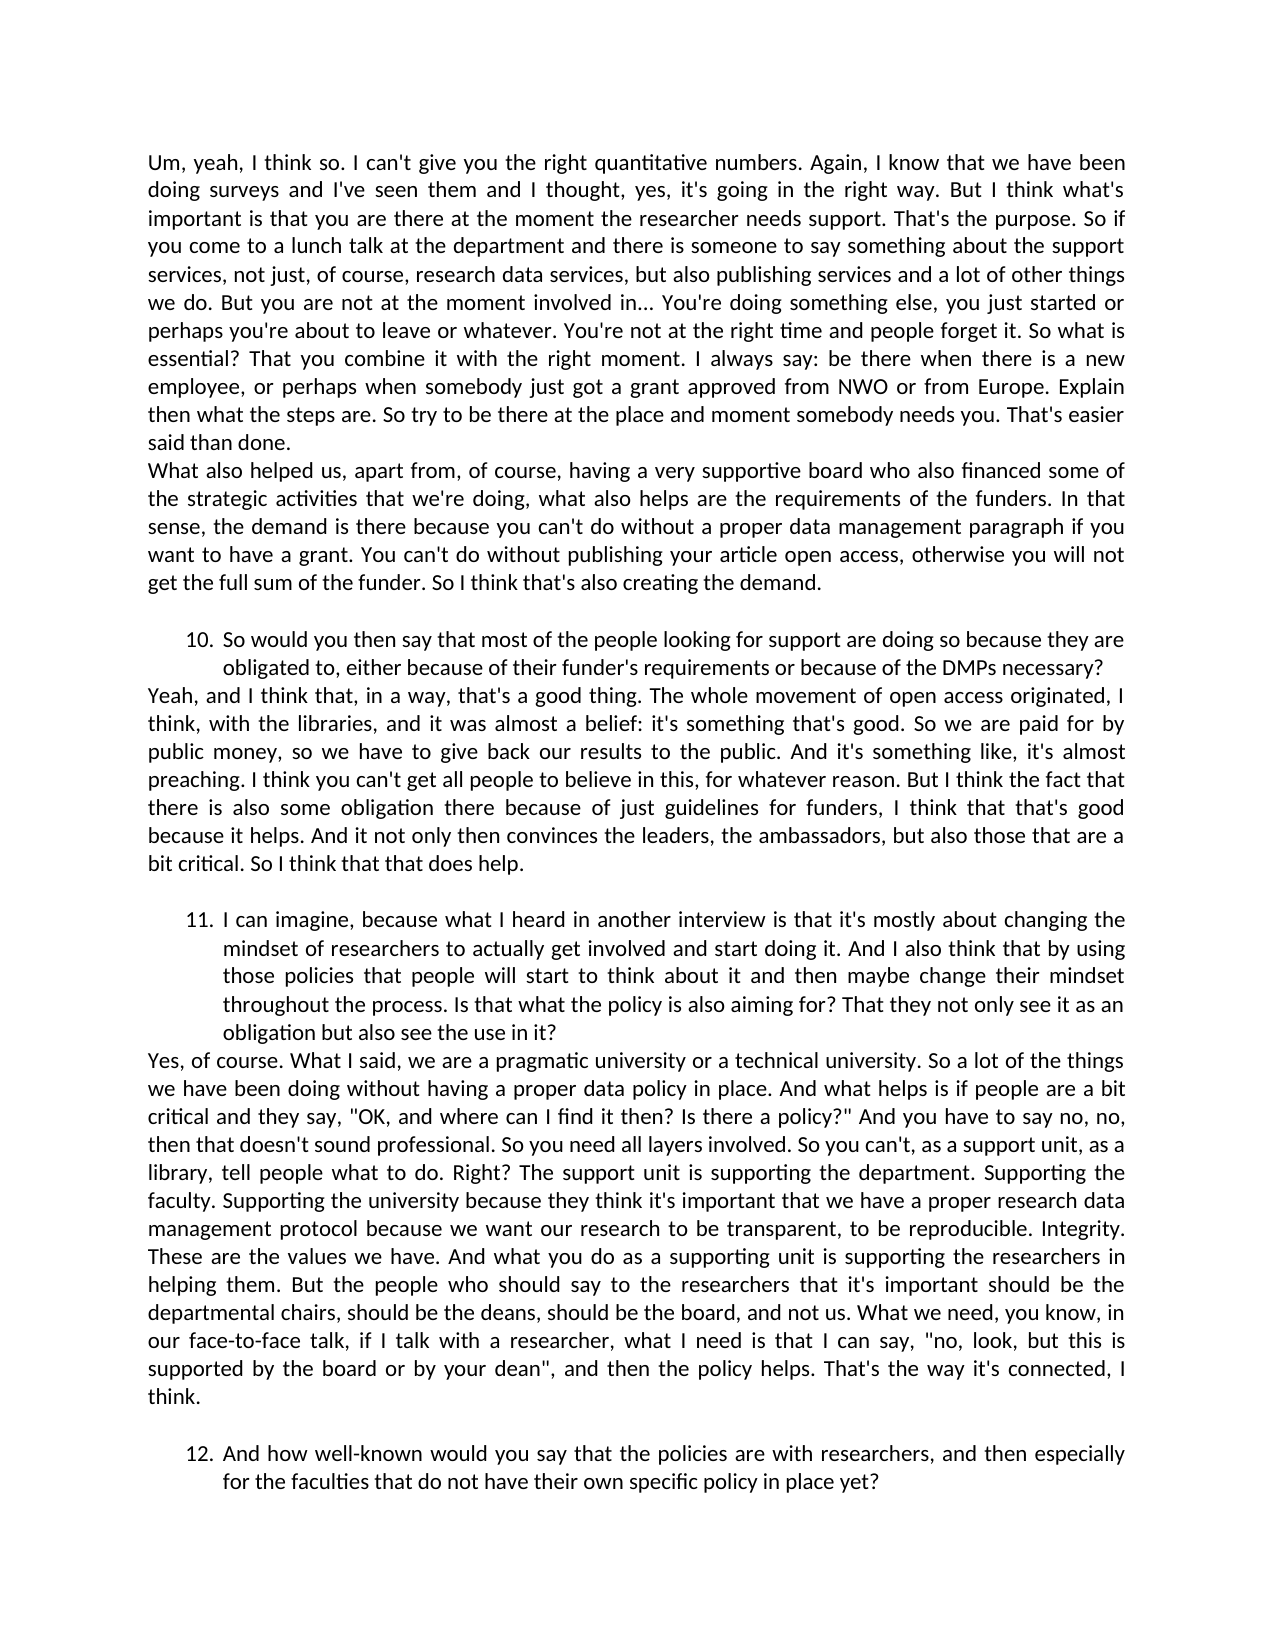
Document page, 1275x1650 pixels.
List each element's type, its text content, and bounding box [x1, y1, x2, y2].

text What also helped us, apart from, of course, having a very supportive board who also financed some of the strategic activities that we're doing, what also helps are the requirements of the funders. In that sense, the demand is there because you can't do without a proper data management paragraph if you want to have a grant. You can't do without publishing your article open access, otherwise you will not get the full sum of the funder. So I think that's also creating the demand. [148, 456, 1127, 596]
text 11. I can imagine, because what I heard in another interview is that it's mostly about changing the mindset of researchers to actually get involved and start doing it. And I also think that by using those policies that people will start to think about it and then maybe change their mindset throughout the process. Is that what the policy is also aiming for? That they not only see it as an obligation but also see the use in it? [185, 906, 1127, 1046]
text Yes, of course. What I said, we are a pragmatic university or a technical university. So a lot of the things we have been doing without having a proper data policy in place. And what helps is if people are a bit critical and they say, "OK, and where can I find it then? Is there a policy?" And you have to say no, no, then that doesn't sound professional. So you need all layers involved. So you can't, as a support unit, as a library, tell people what to do. Right? The support unit is supporting the department. Supporting the faculty. Supporting the university because they think it's important that we have a proper research data management protocol because we want our research to be transparent, to be reproducible. Integrity. These are the values we have. And what you do as a supporting unit is supporting the researchers in helping them. But the people who should say to the researchers that it's important should be the departmental chairs, should be the deans, should be the board, and not us. What we need, you know, in our face-to-face talk, if I talk with a researcher, what I need is that I can say, "no, look, but this is supported by the board or by your dean", and then the policy helps. That's the way it's connected, I think. [148, 1046, 1127, 1410]
text Yeah, and I think that, in a way, that's a good thing. The whole movement of open access originated, I think, with the libraries, and it was almost a belief: it's something that's good. So we are paid for by public money, so we have to give back our results to the public. And it's something like, it's almost preaching. I think you can't get all people to believe in this, for whatever reason. But I think the fact that there is also some obligation there because of just guidelines for funders, I think that that's good because it helps. And it not only then convinces the leaders, the ambassadors, but also those that are a bit critical. So I think that that does help. [148, 681, 1127, 877]
text 12. And how well-known would you say that the policies are with researchers, and then especially for the faculties that do not have their own specific policy in place yet? [185, 1439, 1127, 1495]
text Um, yeah, I think so. I can't give you the right quantitative numbers. Again, I know that we have been doing surveys and I've seen them and I thought, yes, it's going in the right way. But I think what's important is that you are there at the moment the researcher needs support. That's the purpose. So if you come to a lunch talk at the department and there is someone to say something about the support services, not just, of course, research data services, but also publishing services and a lot of other things we do. But you are not at the moment involved in... You're doing something else, you just started or perhaps you're about to leave or whatever. You're not at the right time and people forget it. So what is essential? That you combine it with the right moment. I always say: be there when there is a new employee, or perhaps when somebody just got a grant approved from NWO or from Europe. Explain then what the steps are. So try to be there at the place and moment somebody needs you. That's easier said than done. [148, 148, 1127, 456]
text 10. So would you then say that most of the people looking for support are doing so because they are obligated to, either because of their funder's requirements or because of the DMPs necessary? [185, 625, 1127, 681]
